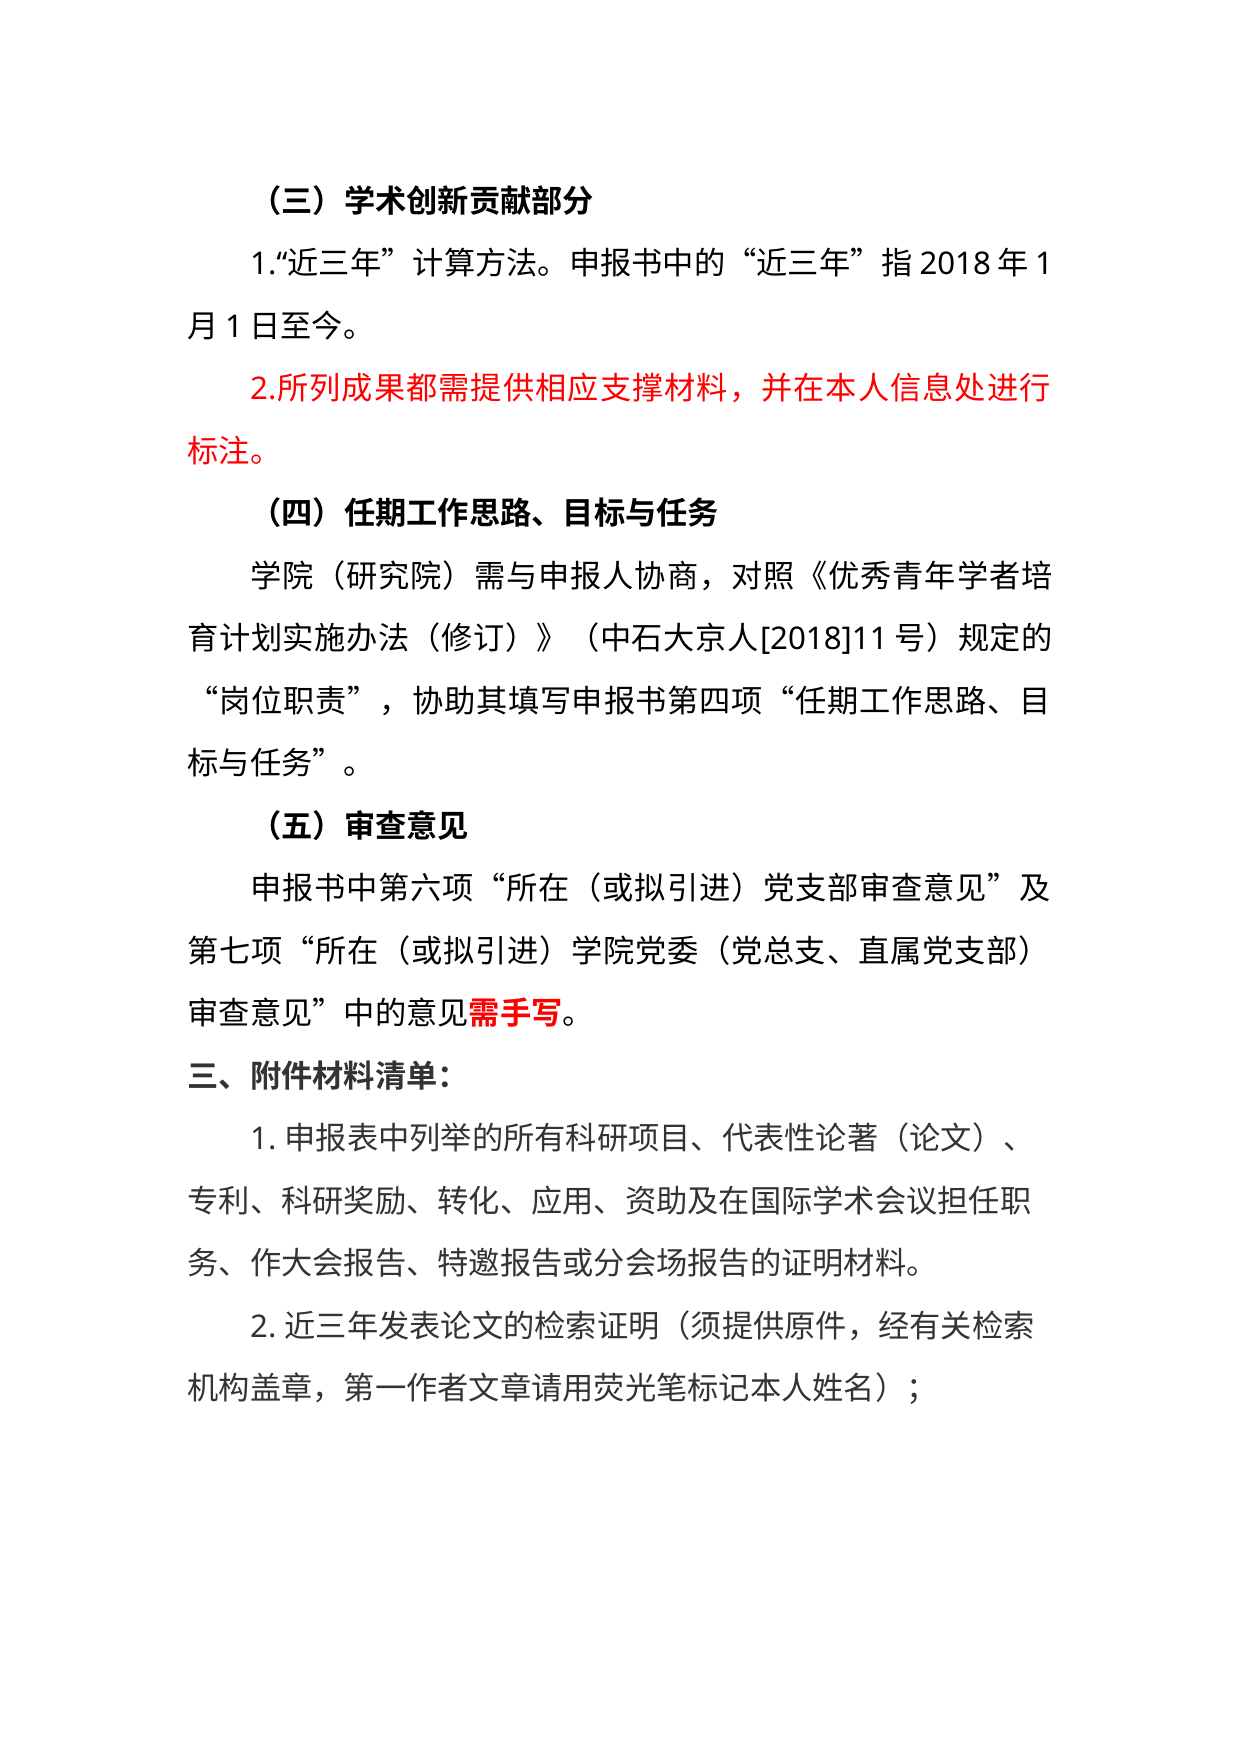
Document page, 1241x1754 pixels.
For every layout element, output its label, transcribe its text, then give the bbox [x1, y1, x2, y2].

text 申报书中第六项“所在（或拟引进）党支部审查意见”及第七项“所在（或拟引进）学院党委（党总支、直属党支部）审查意见”中的意见需手写。 [187, 849, 1053, 1037]
text 三、附件材料清单： [187, 1037, 1053, 1099]
text 学院（研究院）需与申报人协商，对照《优秀青年学者培育计划实施办法（修订）》（中石大京人[2018]11号）规定的“岗位职责”，协助其填写申报书第四项“任期工作思路、目标与任务”。 [187, 537, 1053, 787]
text （三）学术创新贡献部分 [187, 162, 1053, 224]
text 1. 申报表中列举的所有科研项目、代表性论著（论文）、专利、科研奖励、转化、应用、资助及在国际学术会议担任职务、作大会报告、特邀报告或分会场报告的证明材料。 [187, 1099, 1053, 1287]
text 2. 近三年发表论文的检索证明（须提供原件，经有关检索机构盖章，第一作者文章请用荧光笔标记本人姓名）； [187, 1287, 1053, 1412]
text （五）审查意见 [187, 787, 1053, 849]
text 2.所列成果都需提供相应支撑材料，并在本人信息处进行标注。 [187, 349, 1053, 474]
text （四）任期工作思路、目标与任务 [187, 474, 1053, 537]
text 1.“近三年”计算方法。申报书中的“近三年”指2018年1月1日至今。 [187, 224, 1053, 349]
